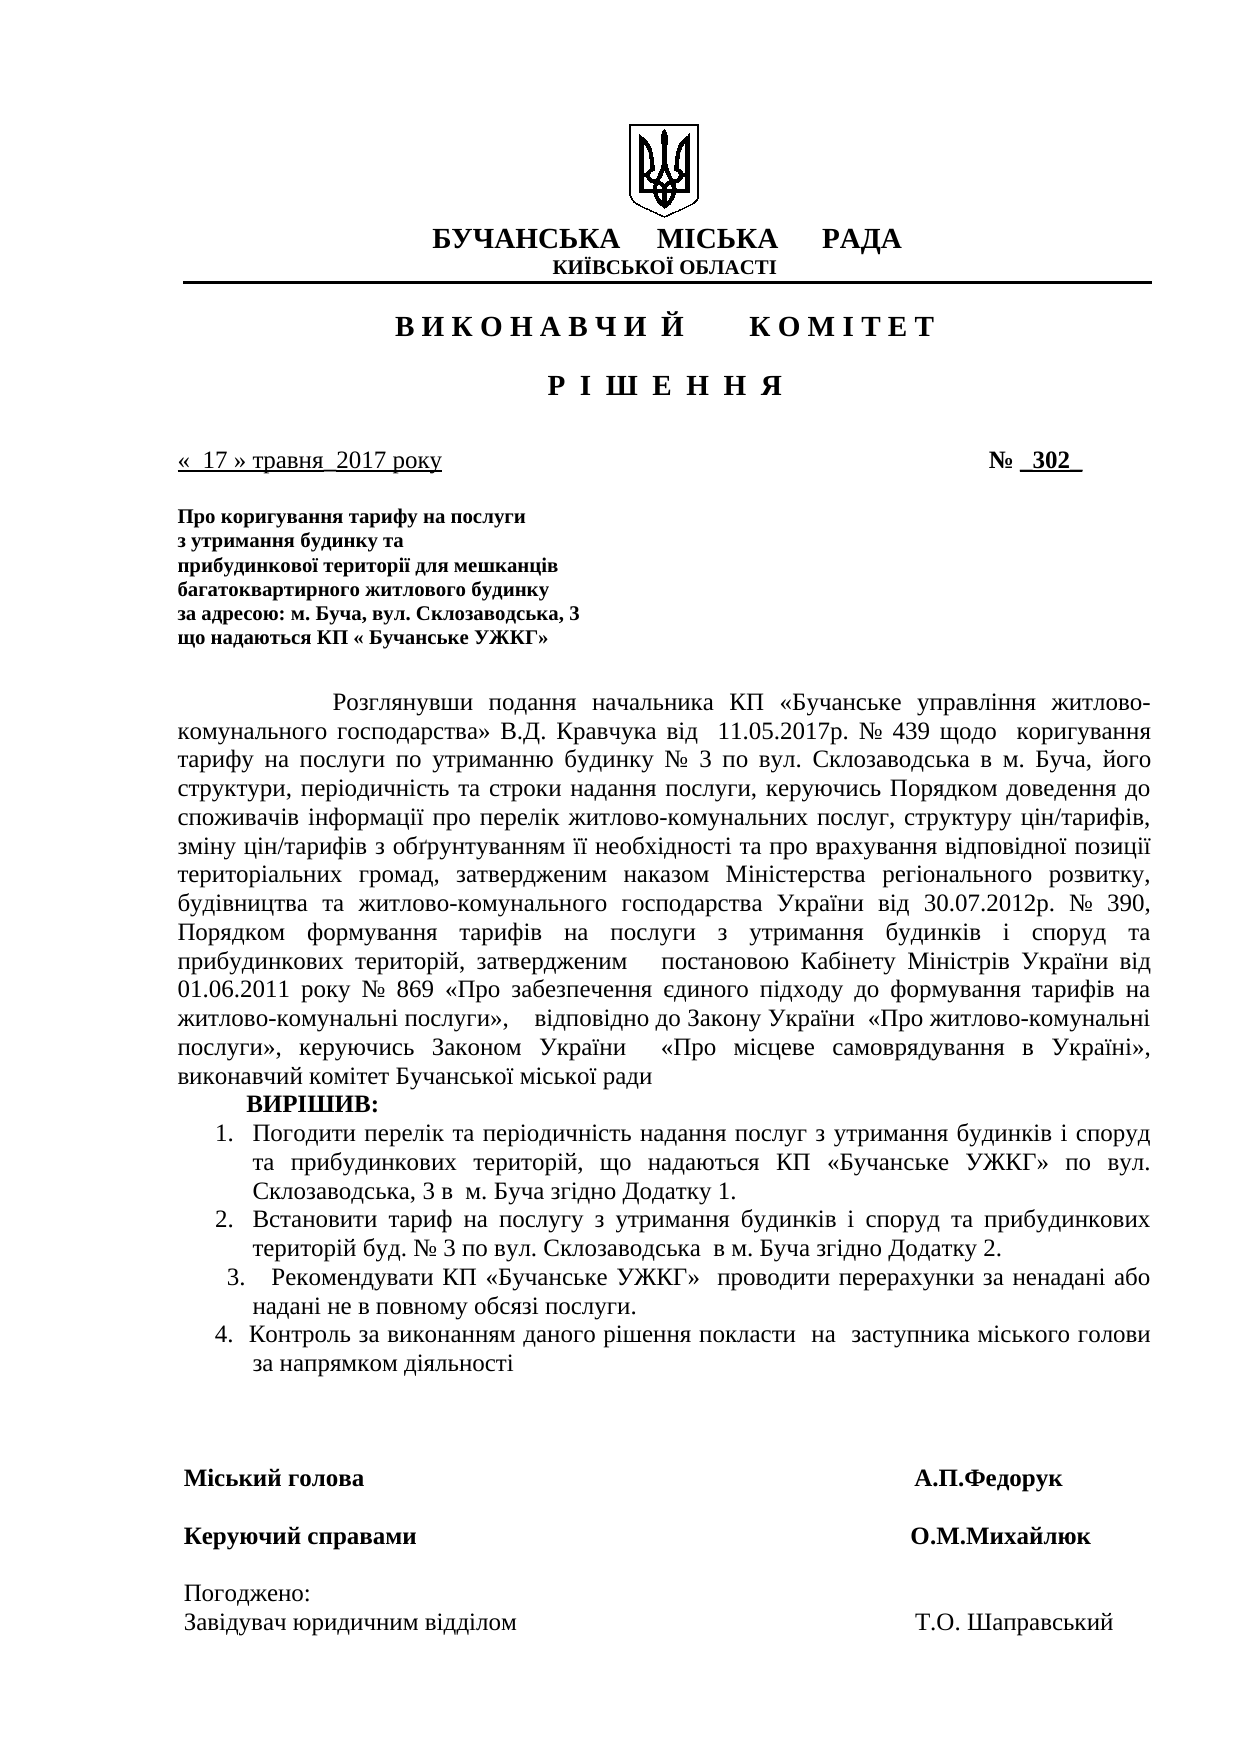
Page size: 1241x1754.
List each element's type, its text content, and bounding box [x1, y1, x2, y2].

title що надаються КП « Бучанське УЖКГ» [177, 625, 1152, 649]
text 4. Контроль за виконанням даного рішення покласти на заступника міського голови за напрямком діяльності [207, 1319, 1152, 1377]
subtitle В И К О Н А В Ч И Й К О М І Т Е Т [177, 309, 1152, 343]
title за адресою: м. Буча, вул. Склозаводська, 3 [177, 601, 1152, 625]
text Керуючий справами О.М.Михайлюк [183, 1521, 1152, 1549]
text Погоджено: [183, 1578, 1152, 1607]
subtitle « 17 » травня_2017 року № _302_ [177, 445, 1152, 474]
text 3. Рекомендувати КП «Бучанське УЖКГ» проводити перерахунки за ненадані або надані не в повному обсязі послуги. [183, 1262, 1152, 1319]
text Завідувач юридичним відділом Т.О. Шаправський [177, 1607, 1152, 1636]
text Розглянувши подання начальника КП «Бучанське управління житлово-комунального господарства» В.Д. Кравчука від 11.05.2017р. № 439 щодо коригування тарифу на послуги по утриманню будинку № 3 по вул. Склозаводська в м. Буча, його структури, періодичність та строки надання послуги, керуючись Порядком доведення до споживачів інформації про перелік житлово-комунальних послуг, структуру цін/тарифів, зміну цін/тарифів з обґрунтуванням її необхідності та про врахування відповідної позиції територіальних громад, затвердженим наказом Міністерства регіонального розвитку, будівництва та житлово-комунального господарства України від 30.07.2012р. № 390, Порядком формування тарифів на послуги з утримання будинків і споруд та прибудинкових територій, затвердженим постановою Кабінету Міністрів України від 01.06.2011 року № 869 «Про забезпечення єдиного підходу до формування тарифів на житлово-комунальні послуги», відповідно до Закону України «Про житлово-комунальні послуги», керуючись Законом України «Про місцеве самоврядування в Україні», виконавчий комітет Бучанської міської ради [177, 687, 1152, 1089]
text ВИРІШИВ: [177, 1089, 1152, 1118]
subtitle Р І Ш Е Н Н Я [177, 368, 1152, 401]
list Встановити тариф на послугу з утримання будинків і споруд та прибудинкових територій буд. № 3 по вул. Склозаводська в м. Буча згідно Додатку 2. [215, 1204, 1152, 1262]
title Про коригування тарифу на послуги [177, 504, 1152, 528]
list Погодити перелік та періодичність надання послуг з утримання будинків і споруд та прибудинкових територій, що надаються КП «Бучанське УЖКГ» по вул. Склозаводська, 3 в м. Буча згідно Додатку 1. [215, 1118, 1152, 1204]
title багатоквартирного житлового будинку [177, 577, 1152, 601]
title прибудинкової території для мешканців [177, 552, 1152, 577]
text Міський голова А.П.Федорук [183, 1463, 1152, 1492]
subtitle КИЇВСЬКОЇ ОБЛАСТІ [183, 255, 1152, 281]
title з утримання будинку та [177, 528, 1152, 552]
text БУЧАНСЬКА МІСЬКА РАДА [183, 221, 1152, 255]
